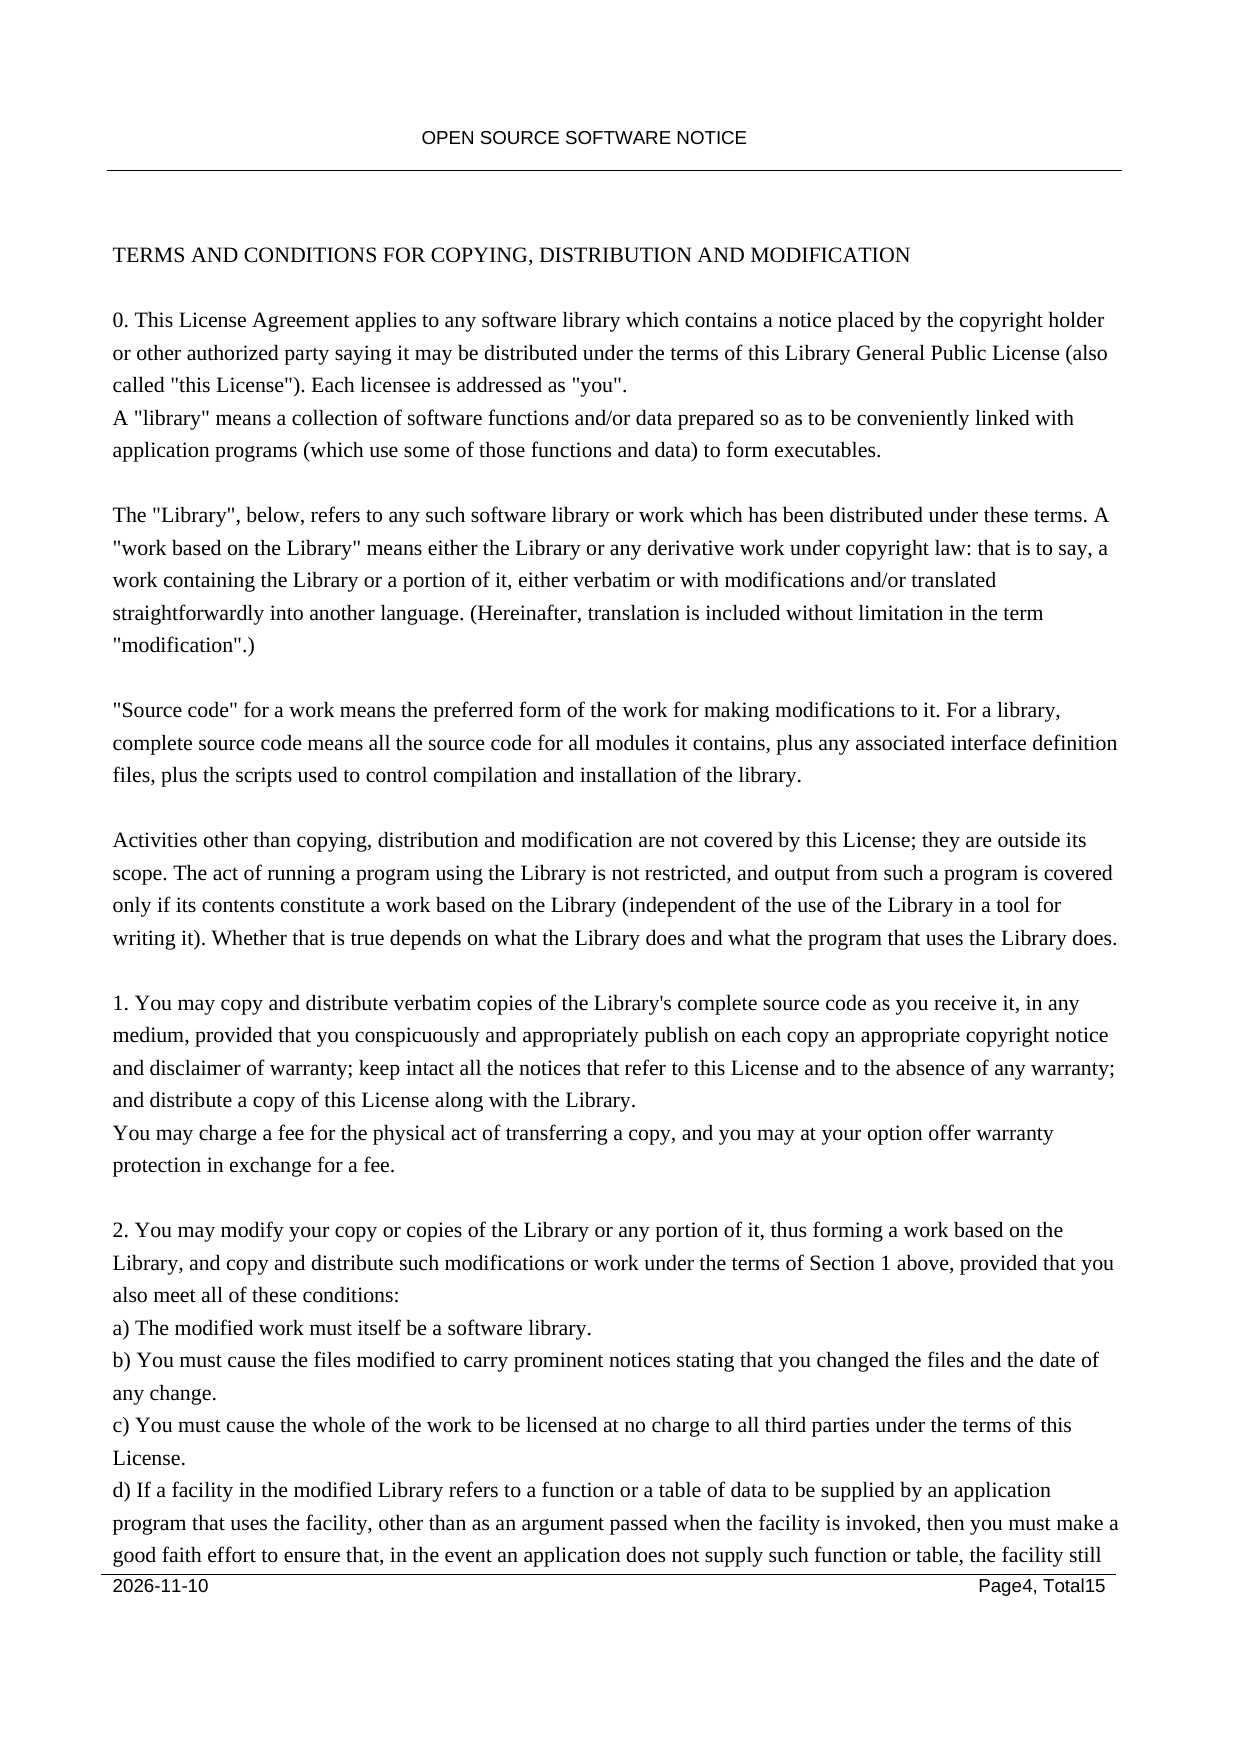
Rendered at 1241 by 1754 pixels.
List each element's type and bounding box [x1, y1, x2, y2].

text [112, 206, 1128, 1571]
